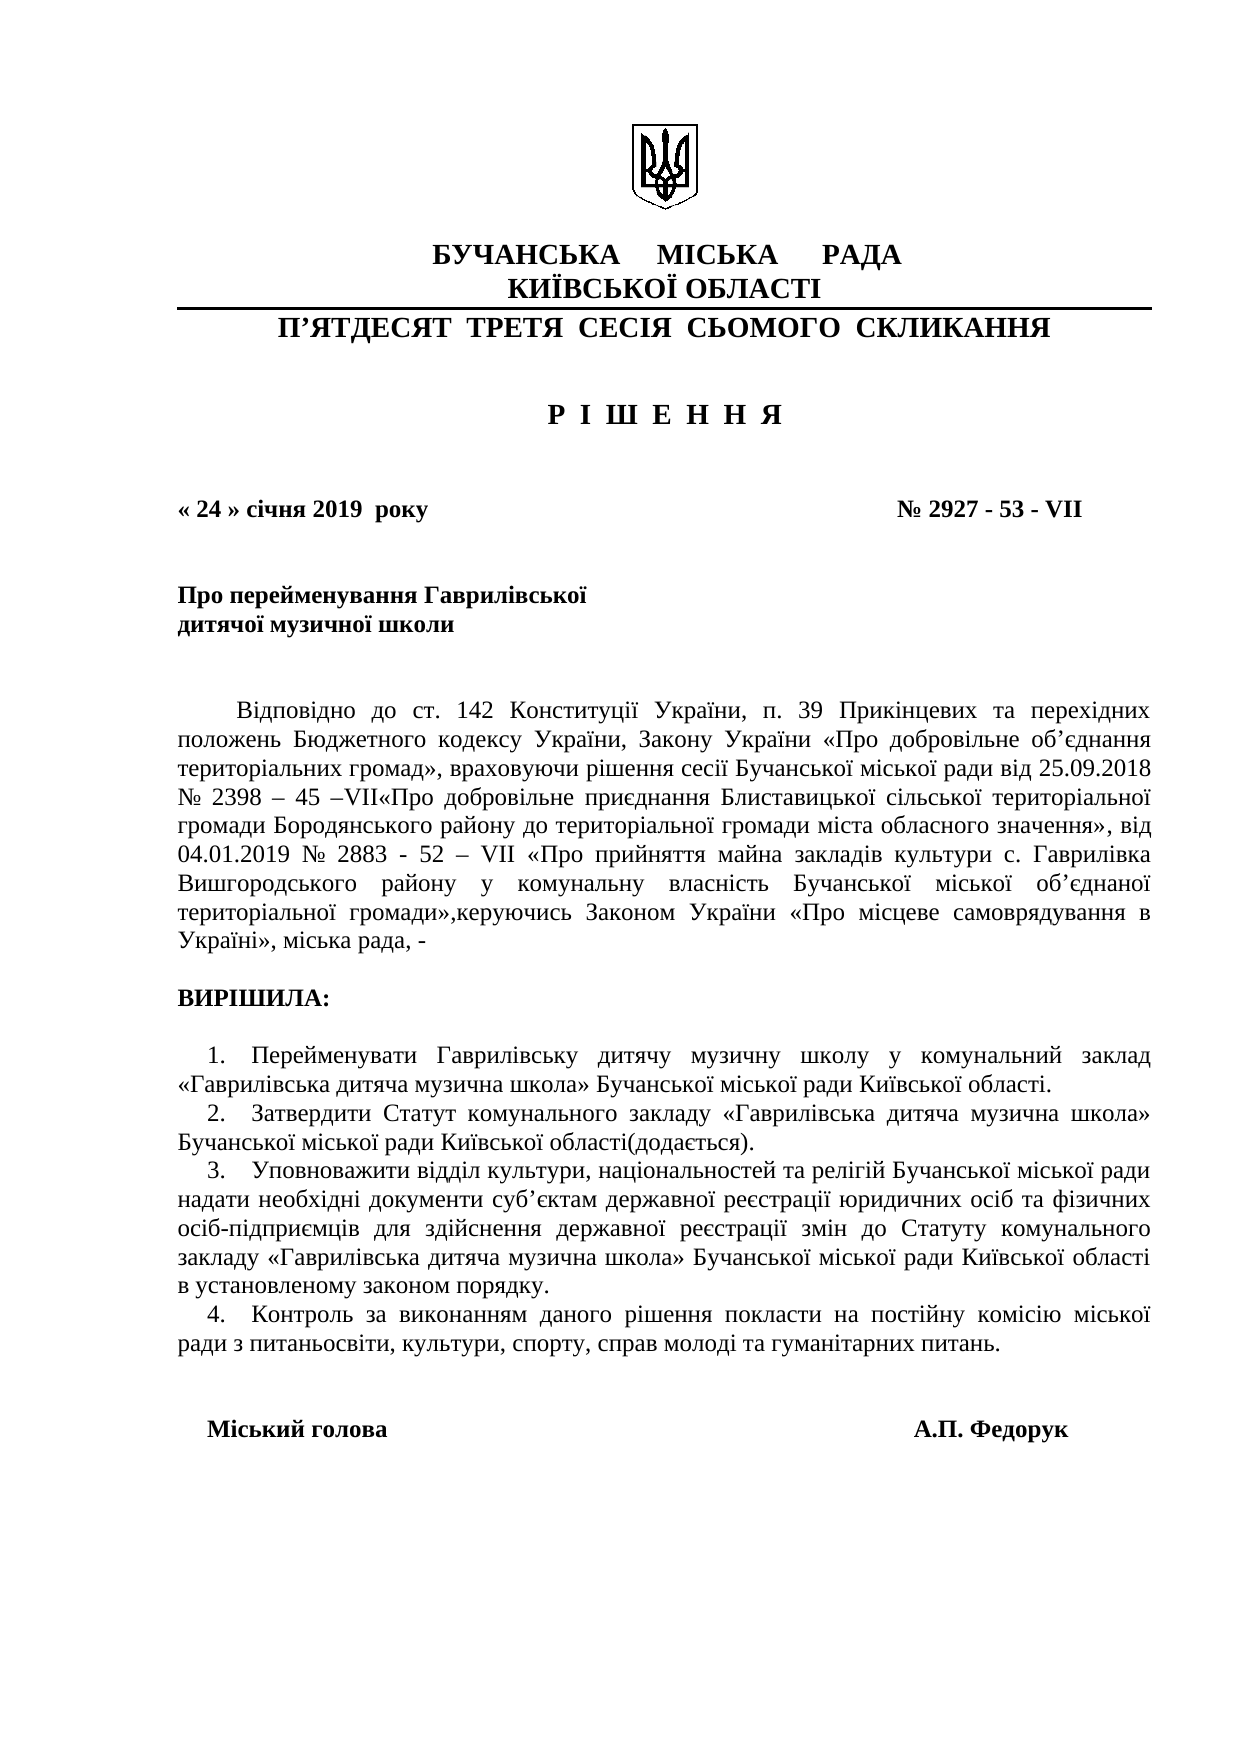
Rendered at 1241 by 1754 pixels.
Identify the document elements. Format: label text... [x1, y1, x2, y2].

list Перейменувати Гаврилівську дитячу музичну школу у комунальний заклад «Гаврилівська дитяча музична школа» Бучанської міської ради Київської області. [177, 1041, 1152, 1098]
text ВИРІШИЛА: [177, 983, 1152, 1012]
list Уповноважити відділ культури, національностей та релігій Бучанської міської ради надати необхідні документи суб’єктам державної реєстрації юридичних осіб та фізичних осіб-підприємців для здійснення державної реєстрації змін до Статуту комунального закладу «Гаврилівська дитяча музична школа» Бучанської міської ради Київської області в установленому законом порядку. [177, 1156, 1152, 1299]
text « 24 » січня 2019 року № 2927 - 53 - VII [177, 494, 1152, 523]
text Міський голова А.П. Федорук [177, 1414, 1152, 1443]
text дитячої музичної школи [177, 609, 1152, 638]
subtitle Р І Ш Е Н Н Я [177, 397, 1152, 431]
list Контроль за виконанням даного рішення покласти на постійну комісію міської ради з питаньосвіти, культури, спорту, справ молоді та гуманітарних питань. [177, 1299, 1152, 1357]
subtitle КИЇВСЬКОЇ ОБЛАСТІ [177, 271, 1152, 307]
list Затвердити Статут комунального закладу «Гаврилівська дитяча музична школа» Бучанської міської ради Київської області(додається). [177, 1098, 1152, 1156]
text Відповідно до ст. 142 Конституції України, п. 39 Прикінцевих та перехідних положень Бюджетного кодексу України, Закону України «Про добровільне об’єднання територіальних громад», враховуючи рішення сесії Бучанської міської ради від 25.09.2018 № 2398 – 45 –VII«Про добровільне приєднання Блиставицької сільської територіальної громади Бородянського району до територіальної громади міста обласного значення», від 04.01.2019 № 2883 - 52 – VII «Про прийняття майна закладів культури с. Гаврилівка Вишгородського району у комунальну власність Бучанської міської об’єднаної територіальної громади»,керуючись Законом України «Про місцеве самоврядування в Україні», міська рада, - [177, 696, 1152, 954]
text БУЧАНСЬКА МІСЬКА РАДА [183, 237, 1152, 271]
text Про перейменування Гаврилівської [177, 581, 1152, 609]
subtitle П’ЯТДЕСЯТ ТРЕТЯ СЕСІЯ СЬОМОГО СКЛИКАННЯ [177, 310, 1152, 343]
